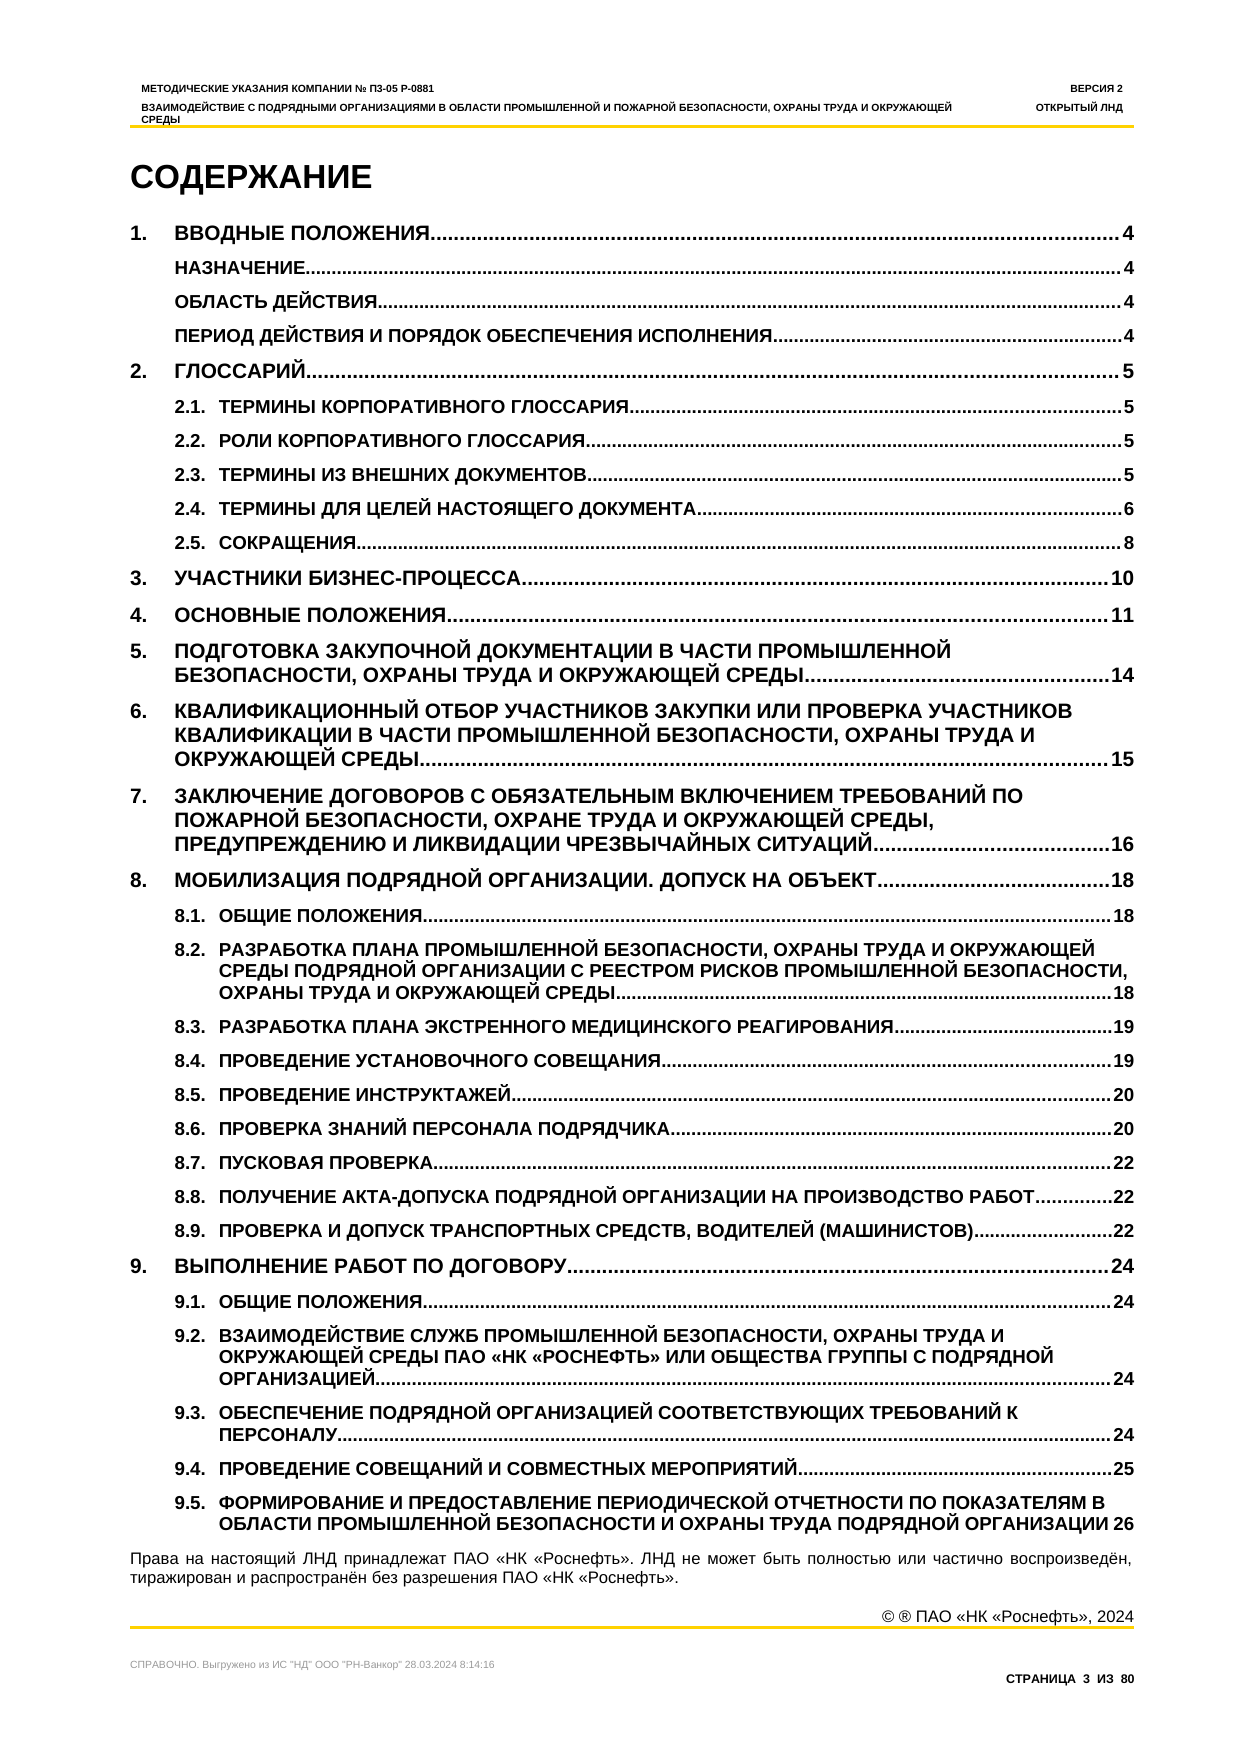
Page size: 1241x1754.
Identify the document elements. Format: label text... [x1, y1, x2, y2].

text 9.4. ПРОВЕДЕНИЕ СОВЕЩАНИЙ И СОВМЕСТНЫХ МЕРОПРИЯТИЙ 25 [174, 1457, 1134, 1479]
text 9. ВЫПОЛНЕНИЕ РАБОТ ПО ДОГОВОРУ 24 [130, 1254, 1134, 1278]
text 8. МОБИЛИЗАЦИЯ ПОДРЯДНОЙ ОРГАНИЗАЦИИ. ДОПУСК НА ОБЪЕКТ 18 [130, 868, 1134, 892]
text 9.2. ВЗАИМОДЕЙСТВИЕ СЛУЖБ ПРОМЫШЛЕННОЙ БЕЗОПАСНОСТИ, ОХРАНЫ ТРУДА И ОКРУЖАЮЩЕЙ СРЕДЫ ПАО «НК «РОСНЕФТЬ» ИЛИ ОБЩЕСТВА ГРУППЫ С ПОДРЯДНОЙ ОРГАНИЗАЦИЕЙ 24 [174, 1325, 1134, 1389]
text 8.8. ПОЛУЧЕНИЕ АКТА-ДОПУСКА ПОДРЯДНОЙ ОРГАНИЗАЦИИ НА ПРОИЗВОДСТВО РАБОТ 22 [174, 1186, 1134, 1208]
text 4. ОСНОВНЫЕ ПОЛОЖЕНИЯ 11 [130, 602, 1134, 626]
text 1. ВВОДНЫЕ ПОЛОЖЕНИЯ 4 [130, 221, 1134, 244]
text 8.7. ПУСКОВАЯ ПРОВЕРКА 22 [174, 1152, 1134, 1173]
text 2.5. СОКРАЩЕНИЯ 8 [174, 532, 1134, 553]
subtitle СОДЕРЖАНИЕ [130, 157, 1134, 196]
text 2. ГЛОССАРИЙ 5 [130, 359, 1134, 383]
text НАЗНАЧЕНИЕ 4 [174, 257, 1134, 278]
text 8.4. ПРОВЕДЕНИЕ УСТАНОВОЧНОГО СОВЕЩАНИЯ 19 [174, 1050, 1134, 1071]
text 6. КВАЛИФИКАЦИОННЫЙ ОТБОР УЧАСТНИКОВ ЗАКУПКИ ИЛИ ПРОВЕРКА УЧАСТНИКОВ КВАЛИФИКАЦИИ В ЧАСТИ ПРОМЫШЛЕННОЙ БЕЗОПАСНОСТИ, ОХРАНЫ ТРУДА И ОКРУЖАЮЩЕЙ СРЕДЫ 15 [130, 699, 1134, 771]
text 8.2. РАЗРАБОТКА ПЛАНА ПРОМЫШЛЕННОЙ БЕЗОПАСНОСТИ, ОХРАНЫ ТРУДА И ОКРУЖАЮЩЕЙ СРЕДЫ ПОДРЯДНОЙ ОРГАНИЗАЦИИ С РЕЕСТРОМ РИСКОВ ПРОМЫШЛЕННОЙ БЕЗОПАСНОСТИ, ОХРАНЫ ТРУДА И ОКРУЖАЮЩЕЙ СРЕДЫ 18 [174, 938, 1134, 1003]
text 7. ЗАКЛЮЧЕНИЕ ДОГОВОРОВ С ОБЯЗАТЕЛЬНЫМ ВКЛЮЧЕНИЕМ ТРЕБОВАНИЙ ПО ПОЖАРНОЙ БЕЗОПАСНОСТИ, ОХРАНе ТРУДА И ОКРУЖАЮЩЕЙ СРЕДЫ, ПРЕДУПРЕЖДЕНИю И ЛИКВИДАЦИи ЧРЕЗВЫЧАЙНЫХ СИТУАЦИЙ 16 [130, 784, 1134, 856]
text ПЕРИОД ДЕЙСТВИЯ И ПОРЯДОК ОБЕСПЕЧЕНИЯ ИСПОЛНЕНИЯ 4 [174, 325, 1134, 347]
text 2.2. РОЛИ КОРПОРАТИВНОГО ГЛОССАРИЯ 5 [174, 430, 1134, 451]
text 8.3. РАЗРАБОТКА ПЛАНА ЭКСТРЕННОГО МЕДИЦИНСКОГО РЕАГИРОВАНИЯ 19 [174, 1016, 1134, 1037]
text 2.3. ТЕРМИНЫ ИЗ ВНЕШНИХ ДОКУМЕНТОВ 5 [174, 464, 1134, 485]
text 8.6. ПРОВЕРКА ЗНАНИЙ ПЕРСОНАЛА ПОДРЯДЧИКА 20 [174, 1118, 1134, 1139]
text 8.9. ПРОВЕРКА И ДОПУСК ТРАНСПОРТНЫХ СРЕДСТВ, ВОДИТЕЛЕЙ (МАШИНИСТОВ) 22 [174, 1220, 1134, 1242]
text 8.1. ОБЩИЕ ПОЛОЖЕНИЯ 18 [174, 904, 1134, 926]
text 8.5. ПРОВЕДЕНИЕ ИНСТРУКТАЖЕЙ 20 [174, 1084, 1134, 1105]
text 2.1. ТЕРМИНЫ КОРПОРАТИВНОГО ГЛОССАРИЯ 5 [174, 396, 1134, 417]
text ОБЛАСТЬ ДЕЙСТВИЯ 4 [174, 291, 1134, 313]
text 9.3. ОБЕСПЕЧЕНИЕ ПОДРЯДНОЙ ОРГАНИЗАЦИЕЙ СООТВЕТСТВУЮЩИХ ТРЕБОВАНИЙ К ПЕРСОНАЛУ 24 [174, 1402, 1134, 1445]
text 9.5. ФОРМИРОВАНИЕ И ПРЕДОСТАВЛЕНИЕ ПЕРИОДИЧЕСКОЙ ОТЧЕТНОСТИ ПО ПОКАЗАТЕЛЯМ В ОБЛАСТИ ПРОМЫШЛЕННОЙ БЕЗОПАСНОСТИ И ОХРАНЫ ТРУДА ПОДРЯДНОЙ ОРГАНИЗАЦИИ 26 [174, 1492, 1134, 1535]
text 5. ПОДГОТОВКА ЗАКУПОЧНОЙ ДОКУМЕНТАЦИИ В ЧАСТИ ПРОМЫШЛЕННОЙ БЕЗОПАСНОСТИ, ОХРАНЫ ТРУДА И ОКРУЖАЮЩЕЙ СРЕДЫ 14 [130, 639, 1134, 687]
text 2.4. ТЕРМИНЫ ДЛЯ ЦЕЛЕЙ НАСТОЯЩЕГО ДОКУМЕНТА 6 [174, 498, 1134, 519]
text 3. УЧАСТНИКИ БИЗНЕС-ПРОЦЕССА 10 [130, 566, 1134, 590]
text 9.1. ОБЩИЕ ПОЛОЖЕНИЯ 24 [174, 1291, 1134, 1312]
